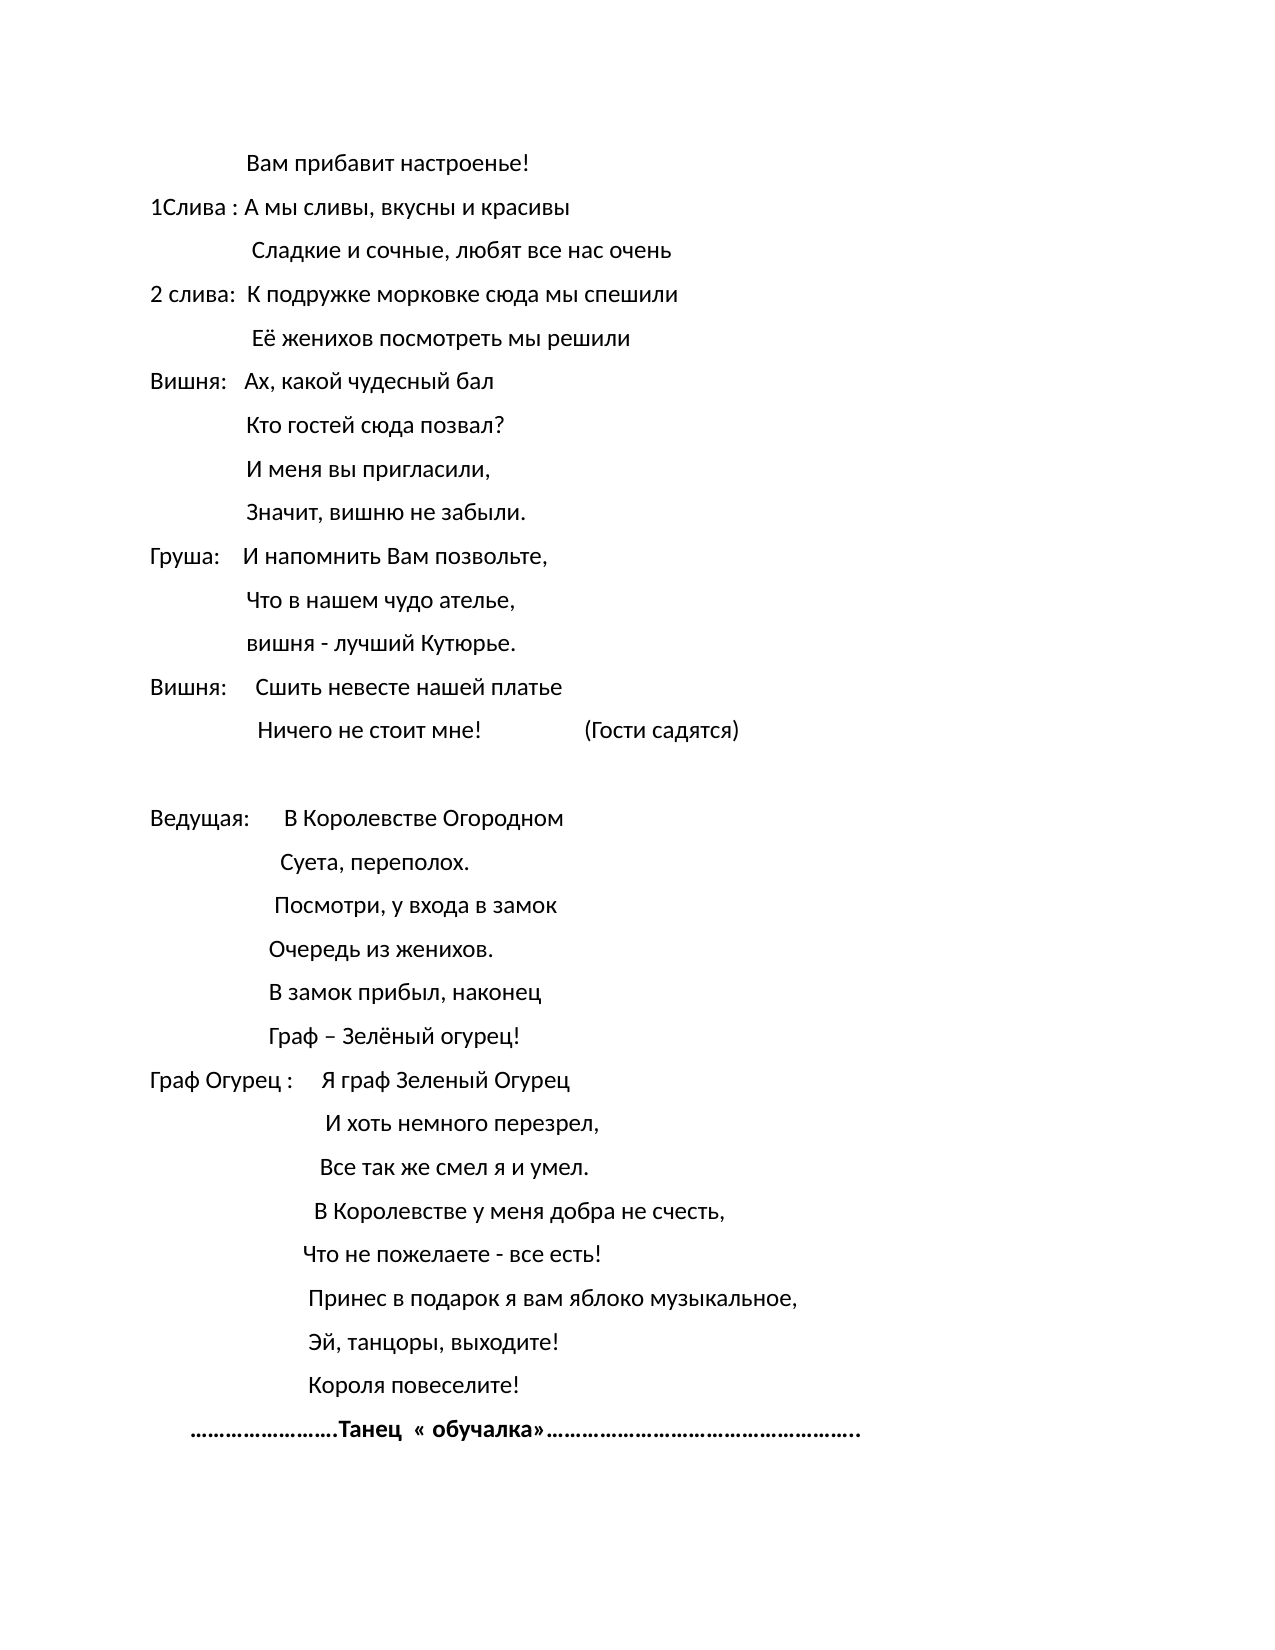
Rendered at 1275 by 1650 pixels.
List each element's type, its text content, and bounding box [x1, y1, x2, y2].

text Вишня: Ах, какой чудесный бал [150, 368, 1125, 395]
text Граф – Зелёный огурец! [150, 1023, 1125, 1050]
text Очередь из женихов. [150, 936, 1125, 963]
text Суета, переполох. [150, 848, 1125, 875]
text В Королевстве у меня добра не счесть, [150, 1197, 1125, 1224]
text 2 слива: К подружке морковке сюда мы спешили [150, 281, 1125, 308]
text Значит, вишню не забыли. [150, 499, 1125, 526]
text Груша: И напомнить Вам позвольте, [150, 543, 1125, 570]
text вишня - лучший Кутюрье. [150, 630, 1125, 657]
text …………………….Танец « обучалка»…………………………………………….. [150, 1416, 1125, 1443]
text Кто гостей сюда позвал? [150, 412, 1125, 439]
text 1Слива : А мы сливы, вкусны и красивы [150, 194, 1125, 221]
text Короля повеселите! [150, 1372, 1125, 1399]
text И меня вы пригласили, [150, 456, 1125, 482]
text Сладкие и сочные, любят все нас очень [150, 237, 1125, 264]
text Все так же смел я и умел. [150, 1154, 1125, 1181]
text Граф Огурец : Я граф Зеленый Огурец [150, 1067, 1125, 1093]
text Эй, танцоры, выходите! [150, 1328, 1125, 1355]
text Вишня: Сшить невесте нашей платье [150, 674, 1125, 701]
text Вам прибавит настроенье! [150, 150, 1125, 177]
text Её женихов посмотреть мы решили [150, 324, 1125, 352]
text В замок прибыл, наконец [150, 979, 1125, 1006]
text Ничего не стоит мне! (Гости садятся) [150, 717, 1125, 744]
text Посмотри, у входа в замок [150, 892, 1125, 919]
text Что в нашем чудо ателье, [150, 586, 1125, 613]
text Принес в подарок я вам яблоко музыкальное, [150, 1285, 1125, 1312]
text И хоть немного перезрел, [150, 1110, 1125, 1137]
text Ведущая: В Королевстве Огородном [150, 805, 1125, 832]
text Что не пожелаете - все есть! [150, 1241, 1125, 1268]
